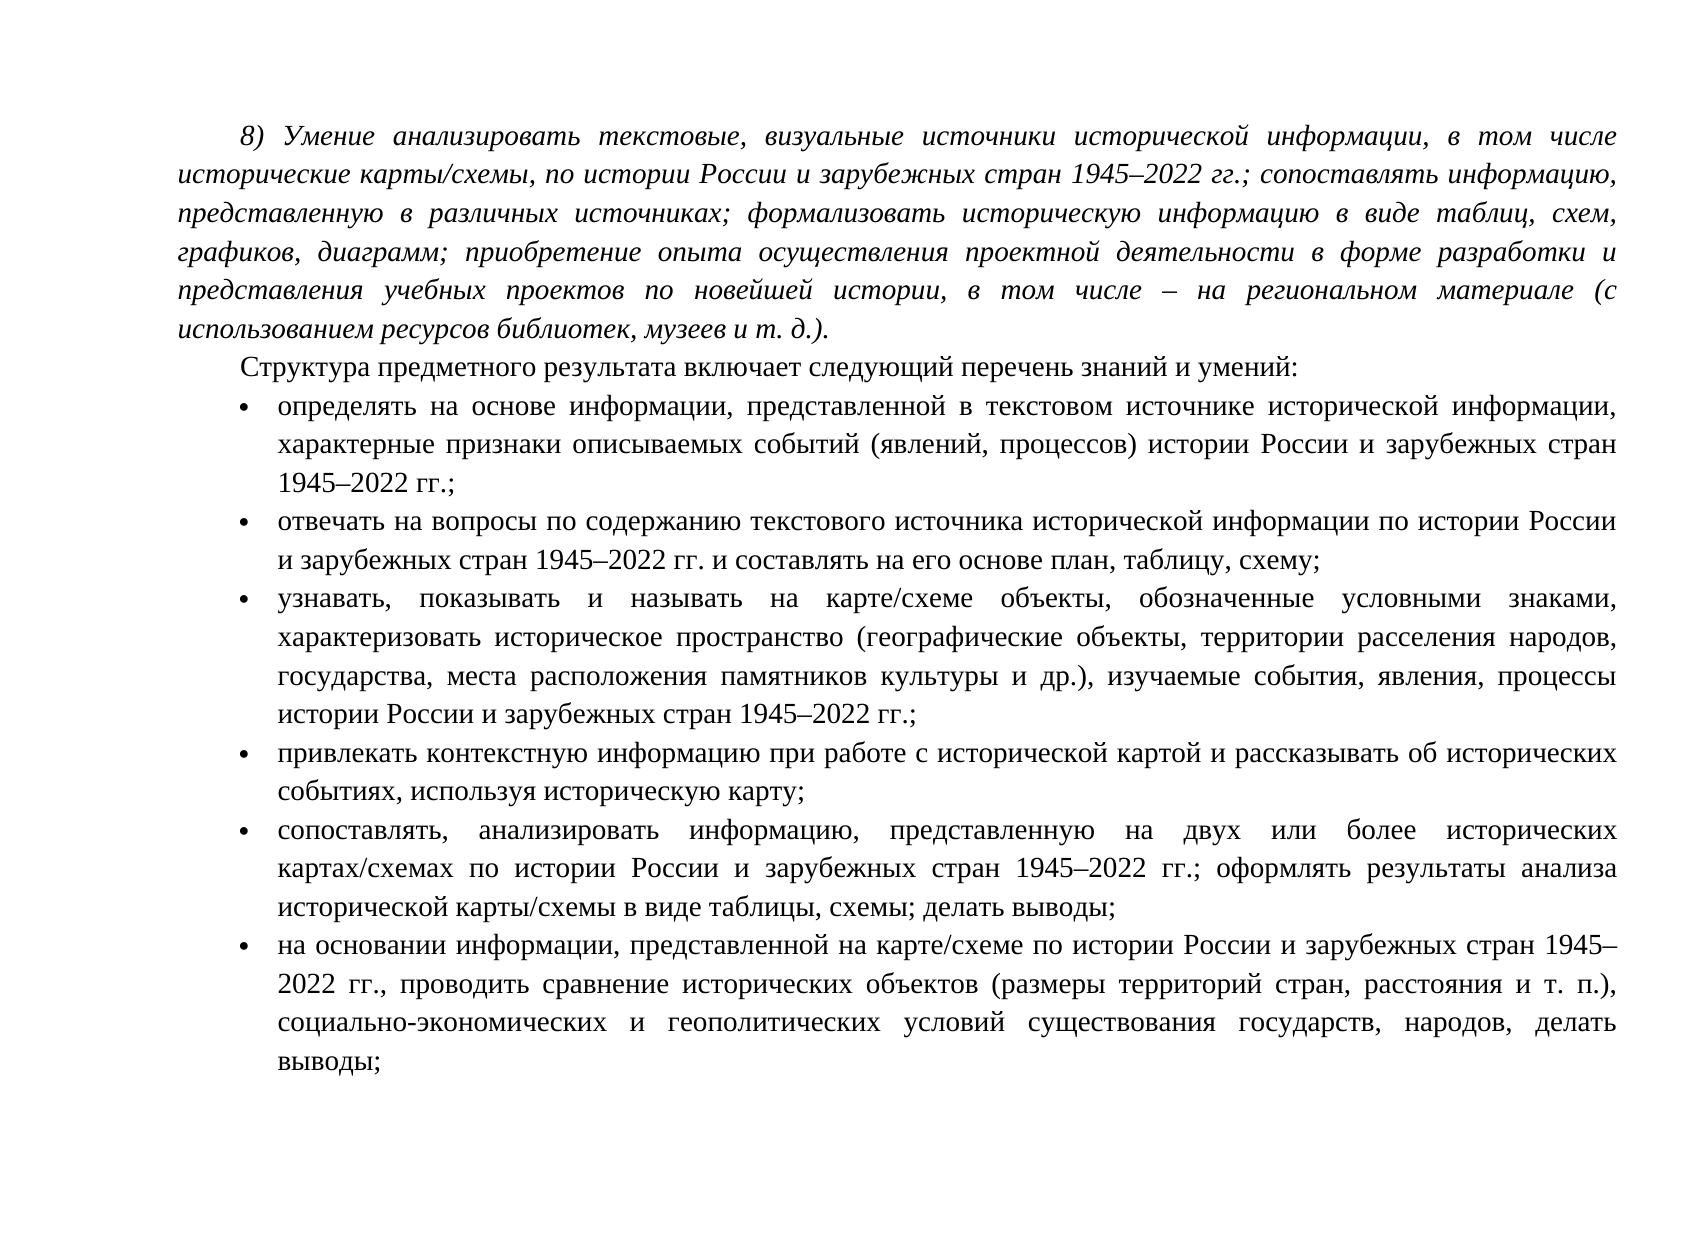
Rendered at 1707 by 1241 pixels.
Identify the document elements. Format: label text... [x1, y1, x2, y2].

list отвечать на вопросы по содержанию текстового источника исторической информации по истории России и зарубежных стран 1945–2022 гг. и составлять на его основе план, таблицу, схему; [240, 503, 1618, 576]
list привлекать контекстную информацию при работе с исторической картой и рассказывать об исторических событиях, используя историческую карту; [240, 735, 1618, 807]
list узнавать, показывать и называть на карте/схеме объекты, обозначенные условными знаками, характеризовать историческое пространство (географические объекты, территории расселения народов, государства, места расположения памятников культуры и др.), изучаемые события, явления, процессы истории России и зарубежных стран 1945–2022 гг.; [240, 581, 1618, 730]
list на основании информации, представленной на карте/схеме по истории России и зарубежных стран 1945–2022 гг., проводить сравнение исторических объектов (размеры территорий стран, расстояния и т. п.), социально-экономических и геополитических условий существования государств, народов, делать выводы; [240, 927, 1618, 1077]
text Структура предметного результата включает следующий перечень знаний и умений: [177, 349, 1618, 383]
list определять на основе информации, представленной в текстовом источнике исторической информации, характерные признаки описываемых событий (явлений, процессов) истории России и зарубежных стран 1945–2022 гг.; [240, 388, 1618, 498]
text 8) Умение анализировать текстовые, визуальные источники исторической информации, в том числе исторические карты/схемы, по истории России и зарубежных стран 1945–2022 гг.; сопоставлять информацию, представленную в различных источниках; формализовать историческую информацию в виде таблиц, схем, графиков, диаграмм; приобретение опыта осуществления проектной деятельности в форме разработки и представления учебных проектов по новейшей истории, в том числе – на региональном материале (с использованием ресурсов библиотек, музеев и т. д.). [177, 118, 1618, 344]
list сопоставлять, анализировать информацию, представленную на двух или более исторических картах/схемах по истории России и зарубежных стран 1945–2022 гг.; оформлять результаты анализа исторической карты/схемы в виде таблицы, схемы; делать выводы; [240, 812, 1618, 922]
